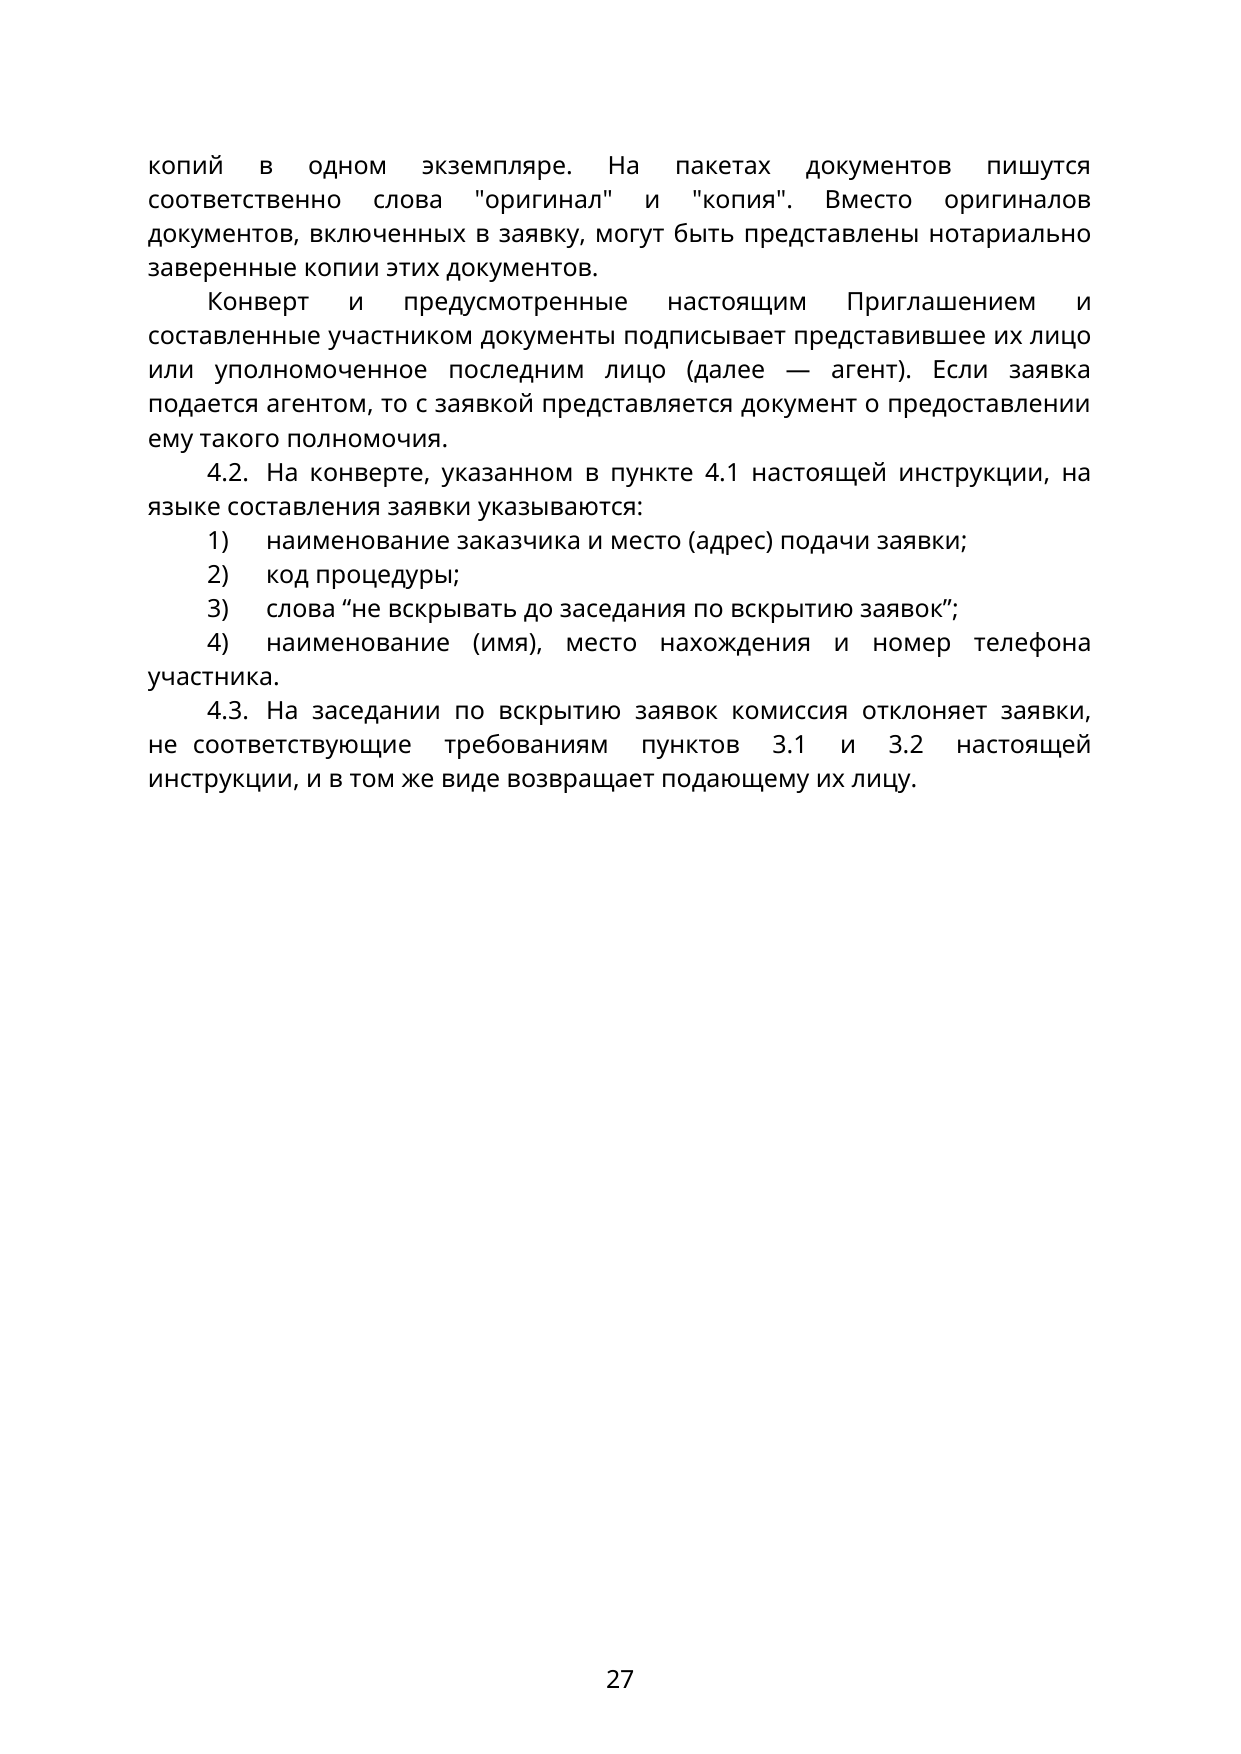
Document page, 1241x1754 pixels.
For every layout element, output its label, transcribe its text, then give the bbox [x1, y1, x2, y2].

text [148, 148, 1092, 284]
text 4) наименование (имя), место нахождения и номер телефона участника. [148, 624, 1092, 693]
text 3) слова “не вскрывать до заседания по вскрытию заявок”; [148, 591, 1092, 624]
text 4.3. На заседании по вскрытию заявок комиссия отклоняет заявки, не соответствующие требованиям пунктов 3.1 и 3.2 настоящей инструкции, и в том же виде возвращает подающему их лицу. [148, 693, 1092, 795]
text 1) наименование заказчика и место (адрес) подачи заявки; [148, 522, 1092, 556]
text 4.2. На конверте, указанном в пункте 4.1 настоящей инструкции, на языке составления заявки указываются: [148, 454, 1092, 522]
text Конверт и предусмотренные настоящим Приглашением и составленные участником документы подписывает представившее их лицо или уполномоченное последним лицо (далее — агент). Если заявка подается агентом, то с заявкой представляется документ о предоставлении ему такого полномочия. [148, 284, 1092, 454]
text 2) код процедуры; [148, 556, 1092, 591]
